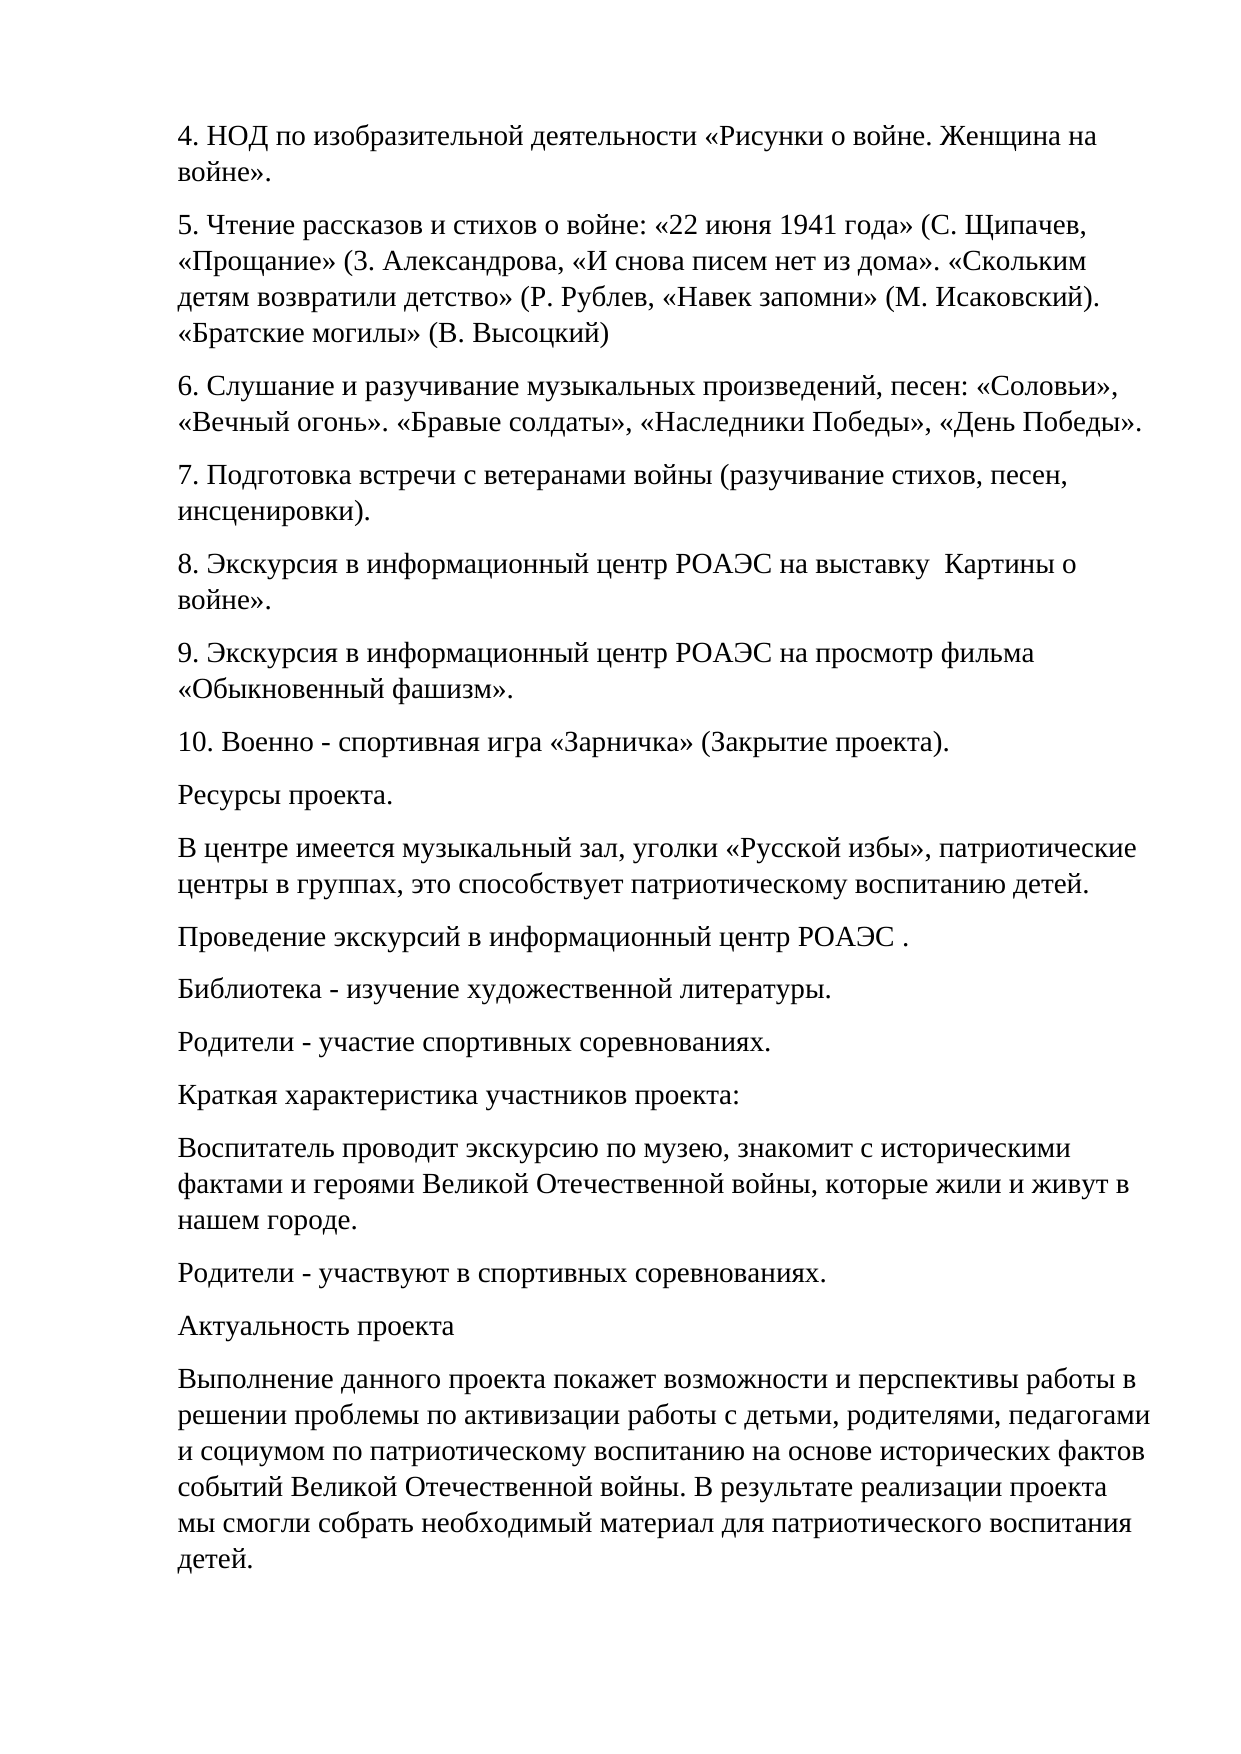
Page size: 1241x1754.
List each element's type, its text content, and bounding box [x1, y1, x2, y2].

text 8. Экскурсия в информационный центр РОАЭС на выставку Картины о войне». [177, 546, 1152, 616]
text Ресурсы проекта. [177, 777, 1152, 811]
text 5. Чтение рассказов и стихов о войне: «22 июня 1941 года» (С. Щипачев, «Прощание» (3. Александрова, «И снова писем нет из дома». «Скольким детям возвратили детство» (Р. Рублев, «Навек запомни» (М. Исаковский). «Братские могилы» (В. Высоцкий) [177, 207, 1152, 349]
text 7. Подготовка встречи с ветеранами войны (разучивание стихов, песен, инсценировки). [177, 457, 1152, 527]
text 9. Экскурсия в информационный центр РОАЭС на просмотр фильма «Обыкновенный фашизм». [177, 635, 1152, 705]
text Воспитатель проводит экскурсию по музею, знакомит с историческими фактами и героями Великой Отечественной войны, которые жили и живут в нашем городе. [177, 1130, 1152, 1236]
text Актуальность проекта [177, 1308, 1152, 1341]
text 6. Слушание и разучивание музыкальных произведений, песен: «Соловьи», «Вечный огонь». «Бравые солдаты», «Наследники Победы», «День Победы». [177, 368, 1152, 438]
text Проведение экскурсий в информационный центр РОАЭС . [177, 919, 1152, 952]
text Родители - участие спортивных соревнованиях. [177, 1024, 1152, 1058]
text 4. НОД по изобразительной деятельности «Рисунки о войне. Женщина на войне». [177, 118, 1152, 188]
text В центре имеется музыкальный зал, уголки «Русской избы», патриотические центры в группах, это способствует патриотическому воспитанию детей. [177, 830, 1152, 899]
text Родители - участвуют в спортивных соревнованиях. [177, 1255, 1152, 1289]
text Библиотека - изучение художественной литературы. [177, 972, 1152, 1005]
text 10. Военно - спортивная игра «Зарничка» (Закрытие проекта). [177, 724, 1152, 758]
text Выполнение данного проекта покажет возможности и перспективы работы в решении проблемы по активизации работы с детьми, родителями, педагогами и социумом по патриотическому воспитанию на основе исторических фактов событий Великой Отечественной войны. В результате реализации проекта мы смогли собрать необходимый материал для патриотического воспитания детей. [177, 1361, 1152, 1575]
text Краткая характеристика участников проекта: [177, 1077, 1152, 1111]
